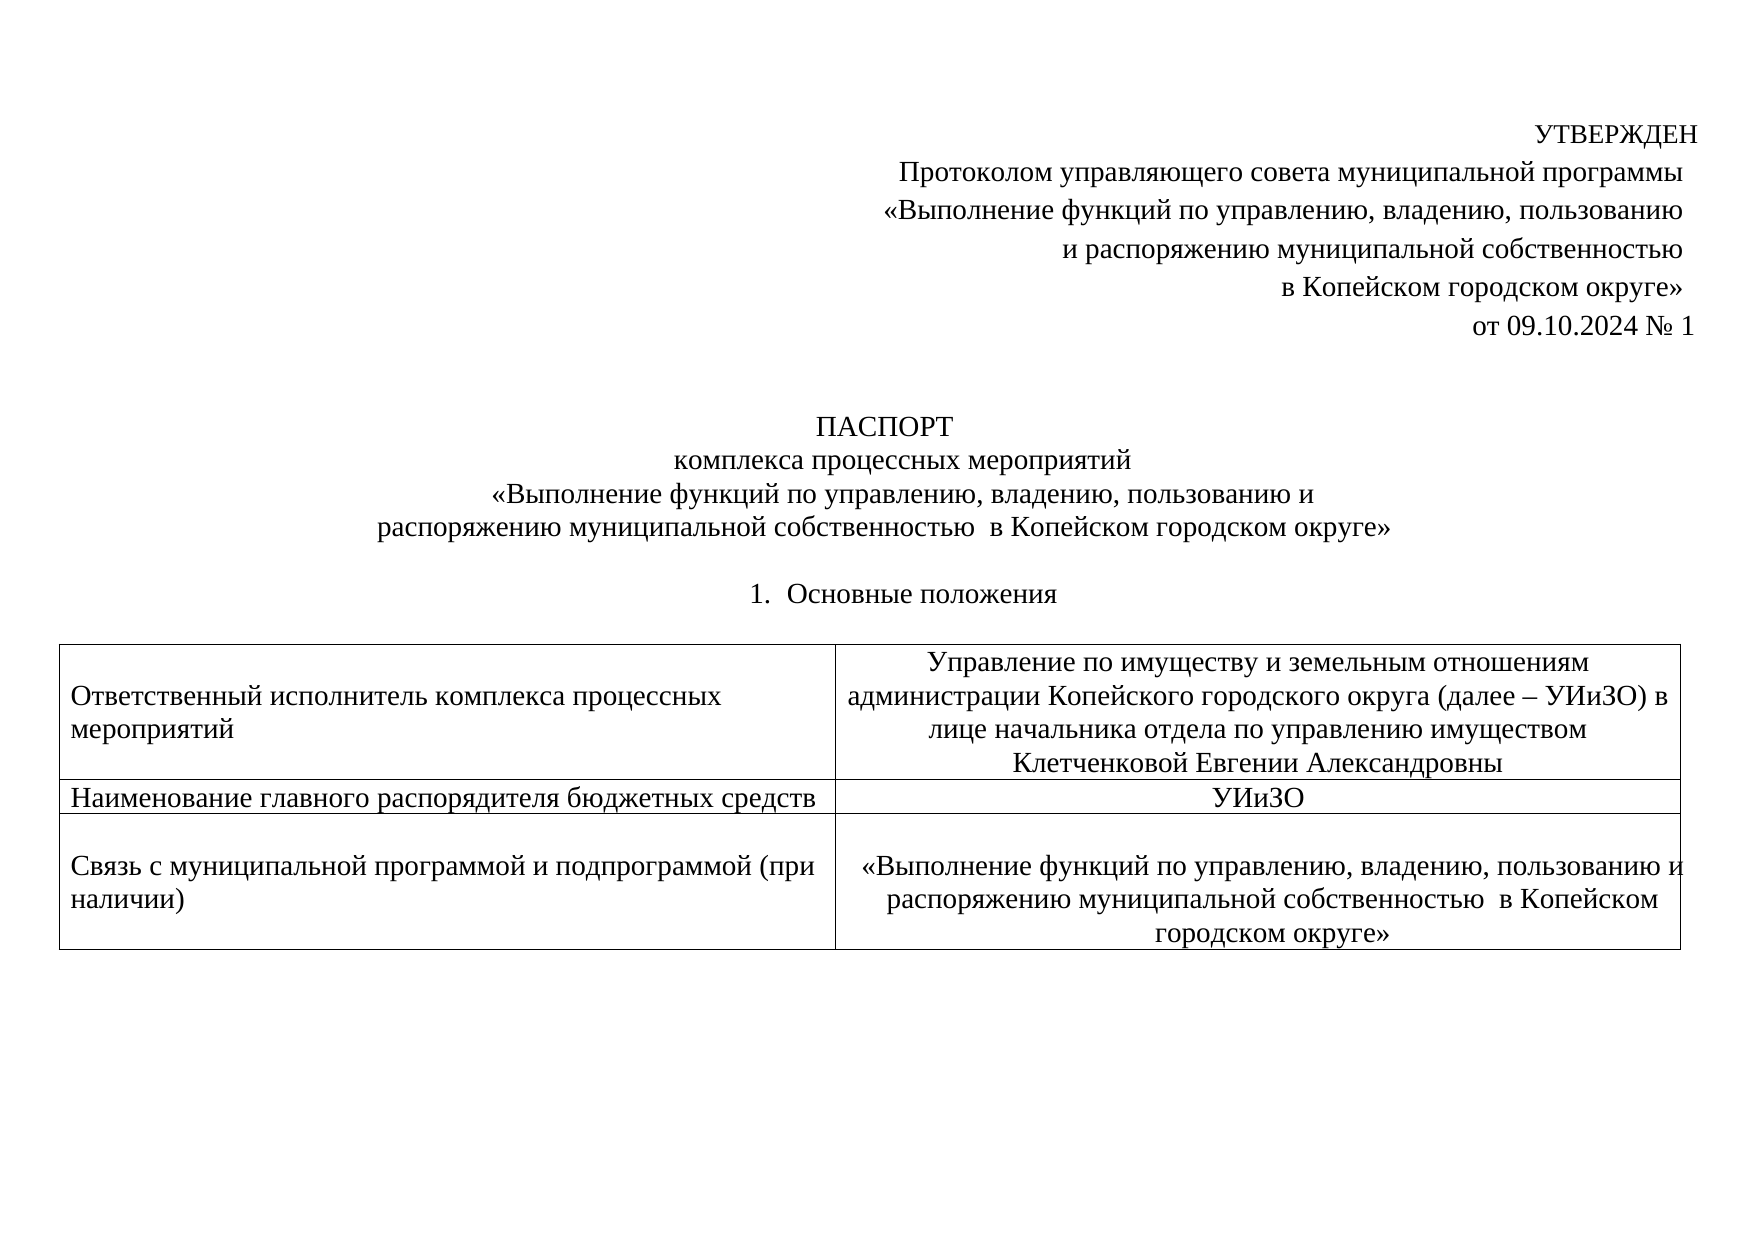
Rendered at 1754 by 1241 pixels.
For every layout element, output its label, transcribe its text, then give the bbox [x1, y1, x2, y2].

table_cell Связь с муниципальной программой и подпрограммой (при наличии) [60, 814, 835, 948]
text «Выполнение функций по управлению, владению, пользованию и [74, 476, 1724, 509]
table_cell УИиЗО [836, 780, 1680, 813]
list Основные положения [111, 576, 1695, 610]
text от 09.10.2024 № 1 [871, 308, 1695, 342]
text комплекса процессных мероприятий [74, 442, 1695, 476]
title и распоряжению муниципальной собственностью [89, 231, 1683, 264]
table_cell «Выполнение функций по управлению, владению, пользованию и распоряжению муниципальной собственностью в Копейском городском округе» [836, 814, 1680, 948]
table_cell Наименование главного распорядителя бюджетных средств [60, 780, 835, 813]
title Протоколом управляющего совета муниципальной программы [89, 154, 1683, 187]
text ПАСПОРТ [74, 409, 1695, 442]
title УТВЕРЖДЕН [89, 118, 1698, 149]
title в Копейском городском округе» [89, 269, 1683, 303]
text распоряжению муниципальной собственностью в Копейском городском округе» [74, 509, 1695, 543]
table_header Управление по имуществу и земельным отношениям администрации Копейского городского округа (далее – УИиЗО) в лице начальника отдела по управлению имуществом Клетченковой Евгении Александровны [836, 645, 1680, 779]
title «Выполнение функций по управлению, владению, пользованию [89, 192, 1683, 226]
table_header Ответственный исполнитель комплекса процессных мероприятий [60, 645, 835, 779]
